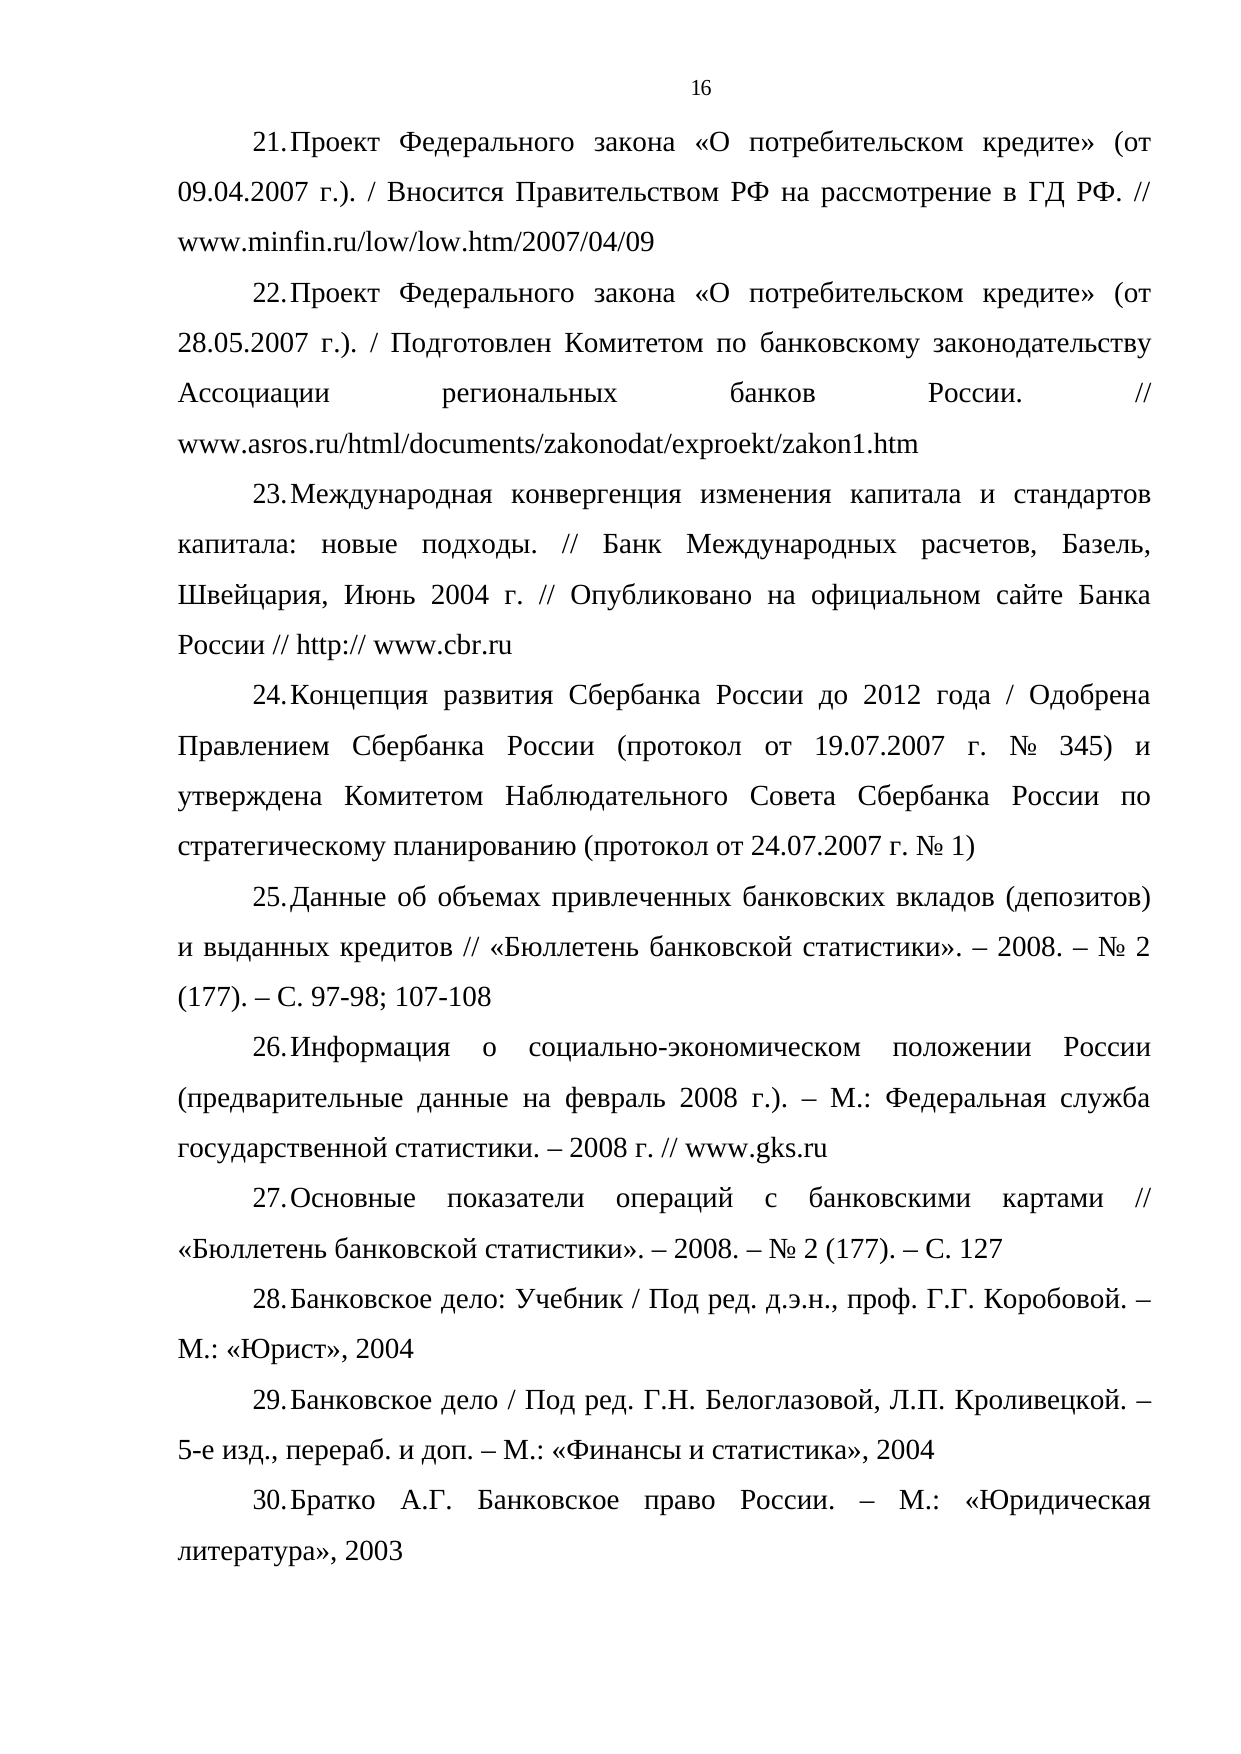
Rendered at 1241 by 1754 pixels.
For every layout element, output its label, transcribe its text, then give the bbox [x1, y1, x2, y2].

list Данные об объемах привлеченных банковских вкладов (депозитов) и выданных кредитов // «Бюллетень банковской статистики». – 2008. – № 2 (177). – С. 97-98; 107-108 [177, 879, 1152, 1013]
list Информация о социально-экономическом положении России (предварительные данные на февраль 2008 г.). – М.: Федеральная служба государственной статистики. – 2008 г. // www.gks.ru [177, 1029, 1152, 1164]
list Основные показатели операций с банковскими картами // «Бюллетень банковской статистики». – 2008. – № 2 (177). – С. 127 [177, 1181, 1152, 1264]
list Концепция развития Сбербанка России до 2012 года / Одобрена Правлением Сбербанка России (протокол от 19.07.2007 г. № 345) и утверждена Комитетом Наблюдательного Совета Сбербанка России по стратегическому планированию (протокол от 24.07.2007 г. № 1) [177, 677, 1152, 862]
list Проект Федерального закона «О потребительском кредите» (от 09.04.2007 г.). / Вносится Правительством РФ на рассмотрение в ГД РФ. // www.minfin.ru/low/low.htm/2007/04/09 [177, 124, 1152, 258]
list Международная конвергенция изменения капитала и стандартов капитала: новые подходы. // Банк Международных расчетов, Базель, Швейцария, Июнь 2004 г. // Опубликовано на официальном сайте Банка России // http:// www.cbr.ru [177, 476, 1152, 661]
list Проект Федерального закона «О потребительском кредите» (от 28.05.2007 г.). / Подготовлен Комитетом по банковскому законодательству Ассоциации региональных банков России. // www.asros.ru/html/documents/zakonodat/exproekt/zakon1.htm [177, 275, 1152, 459]
list Банковское дело: Учебник / Под ред. д.э.н., проф. Г.Г. Коробовой. – М.: «Юрист», 2004 [177, 1281, 1152, 1365]
list Банковское дело / Под ред. Г.Н. Белоглазовой, Л.П. Кроливецкой. – 5-е изд., перераб. и доп. – М.: «Финансы и статистика», 2004 [177, 1382, 1152, 1466]
list Братко А.Г. Банковское право России. – М.: «Юридическая литература», 2003 [177, 1482, 1152, 1566]
